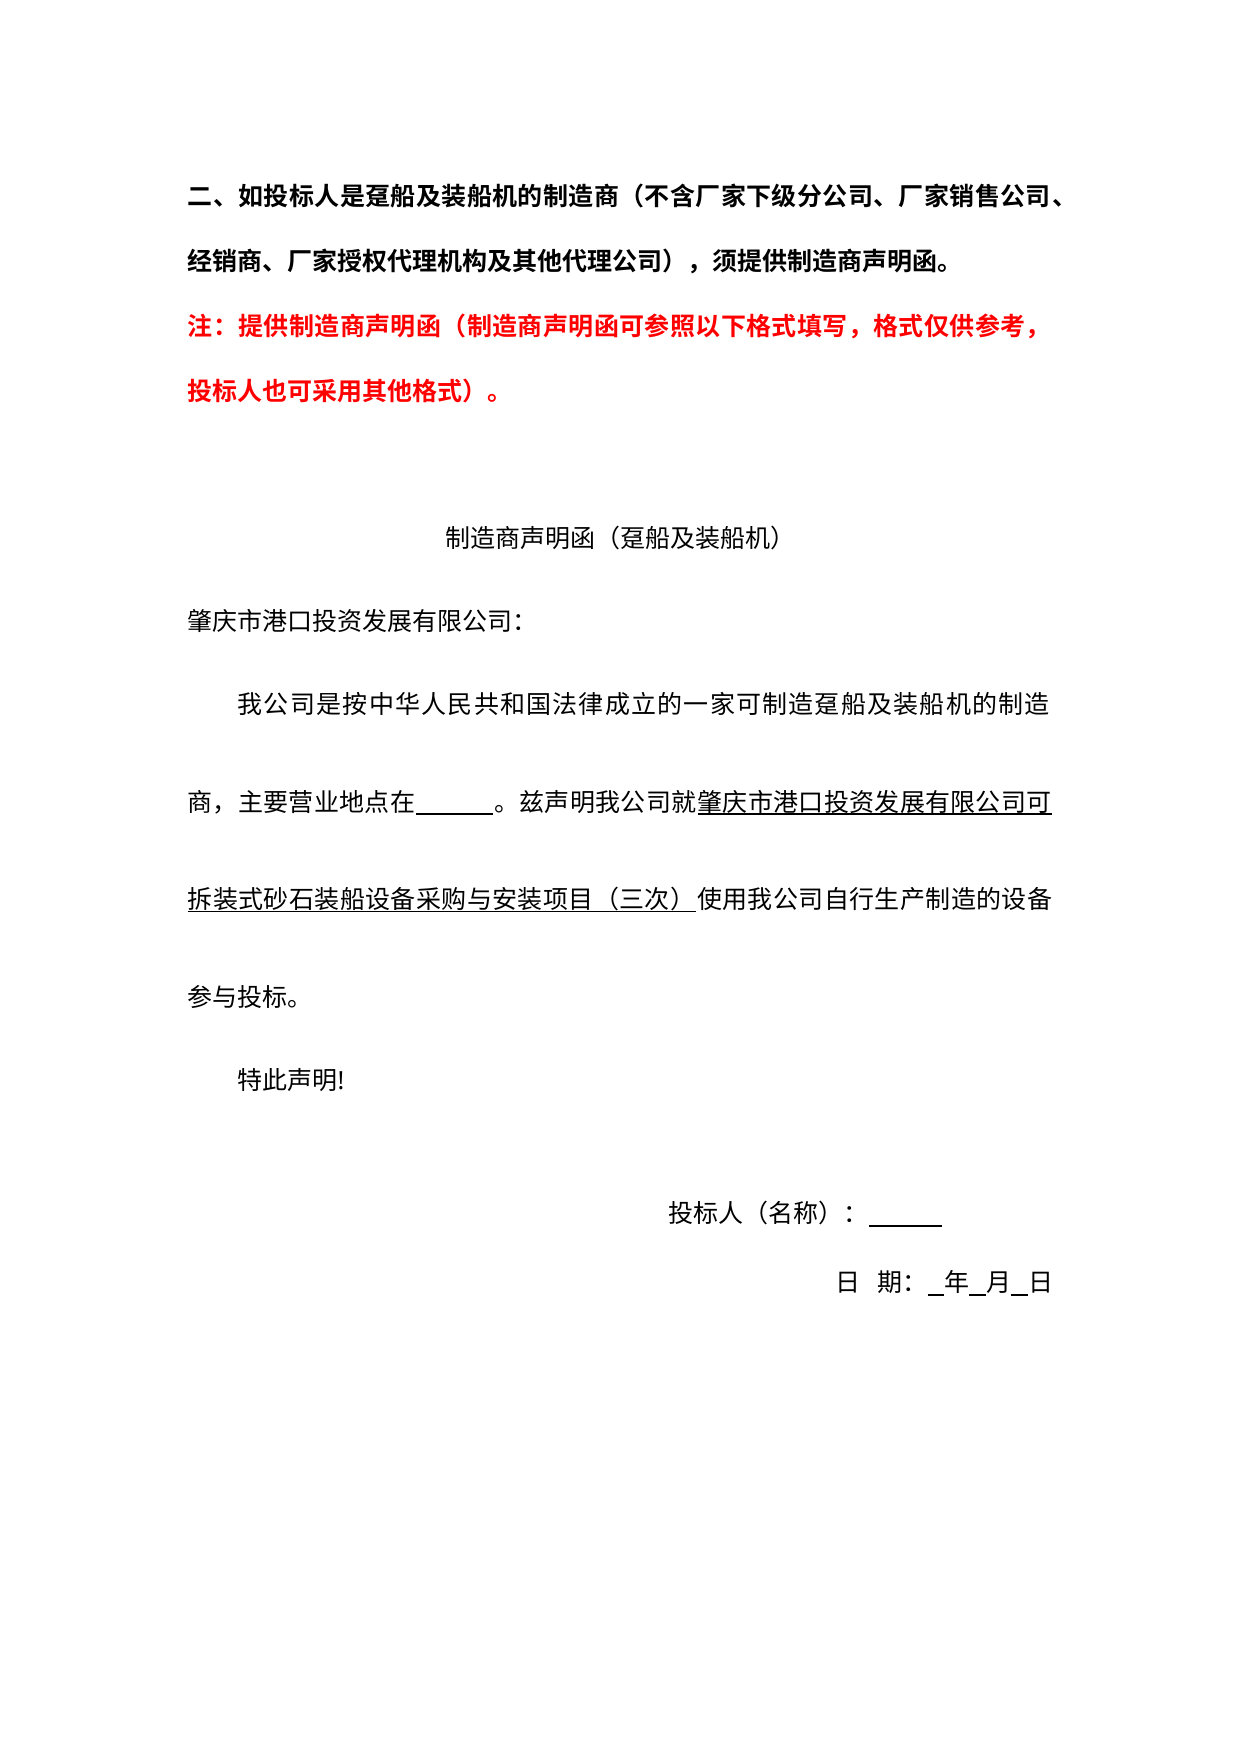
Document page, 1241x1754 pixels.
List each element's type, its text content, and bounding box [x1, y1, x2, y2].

text 日 期： 年 月 日 [187, 1248, 1053, 1313]
text 特此声明! [187, 1046, 1053, 1111]
text 二、如投标人是趸船及装船机的制造商（不含厂家下级分公司、厂家销售公司、经销商、厂家授权代理机构及其他代理公司），须提供制造商声明函。 [187, 162, 1053, 292]
text 注：提供制造商声明函（制造商声明函可参照以下格式填写，格式仅供参考，投标人也可采用其他格式）。 [187, 292, 1053, 422]
text 肇庆市港口投资发展有限公司： [187, 587, 1053, 652]
text 投标人（名称）： [669, 1194, 1053, 1230]
text 制造商声明函（趸船及装船机） [187, 504, 1053, 569]
text 我公司是按中华人民共和国法律成立的一家可制造趸船及装船机的制造商，主要营业地点在 。兹声明我公司就肇庆市港口投资发展有限公司可拆装式砂石装船设备采购与安装项目（三次）使用我公司自行生产制造的设备参与投标。 [187, 670, 1053, 1028]
